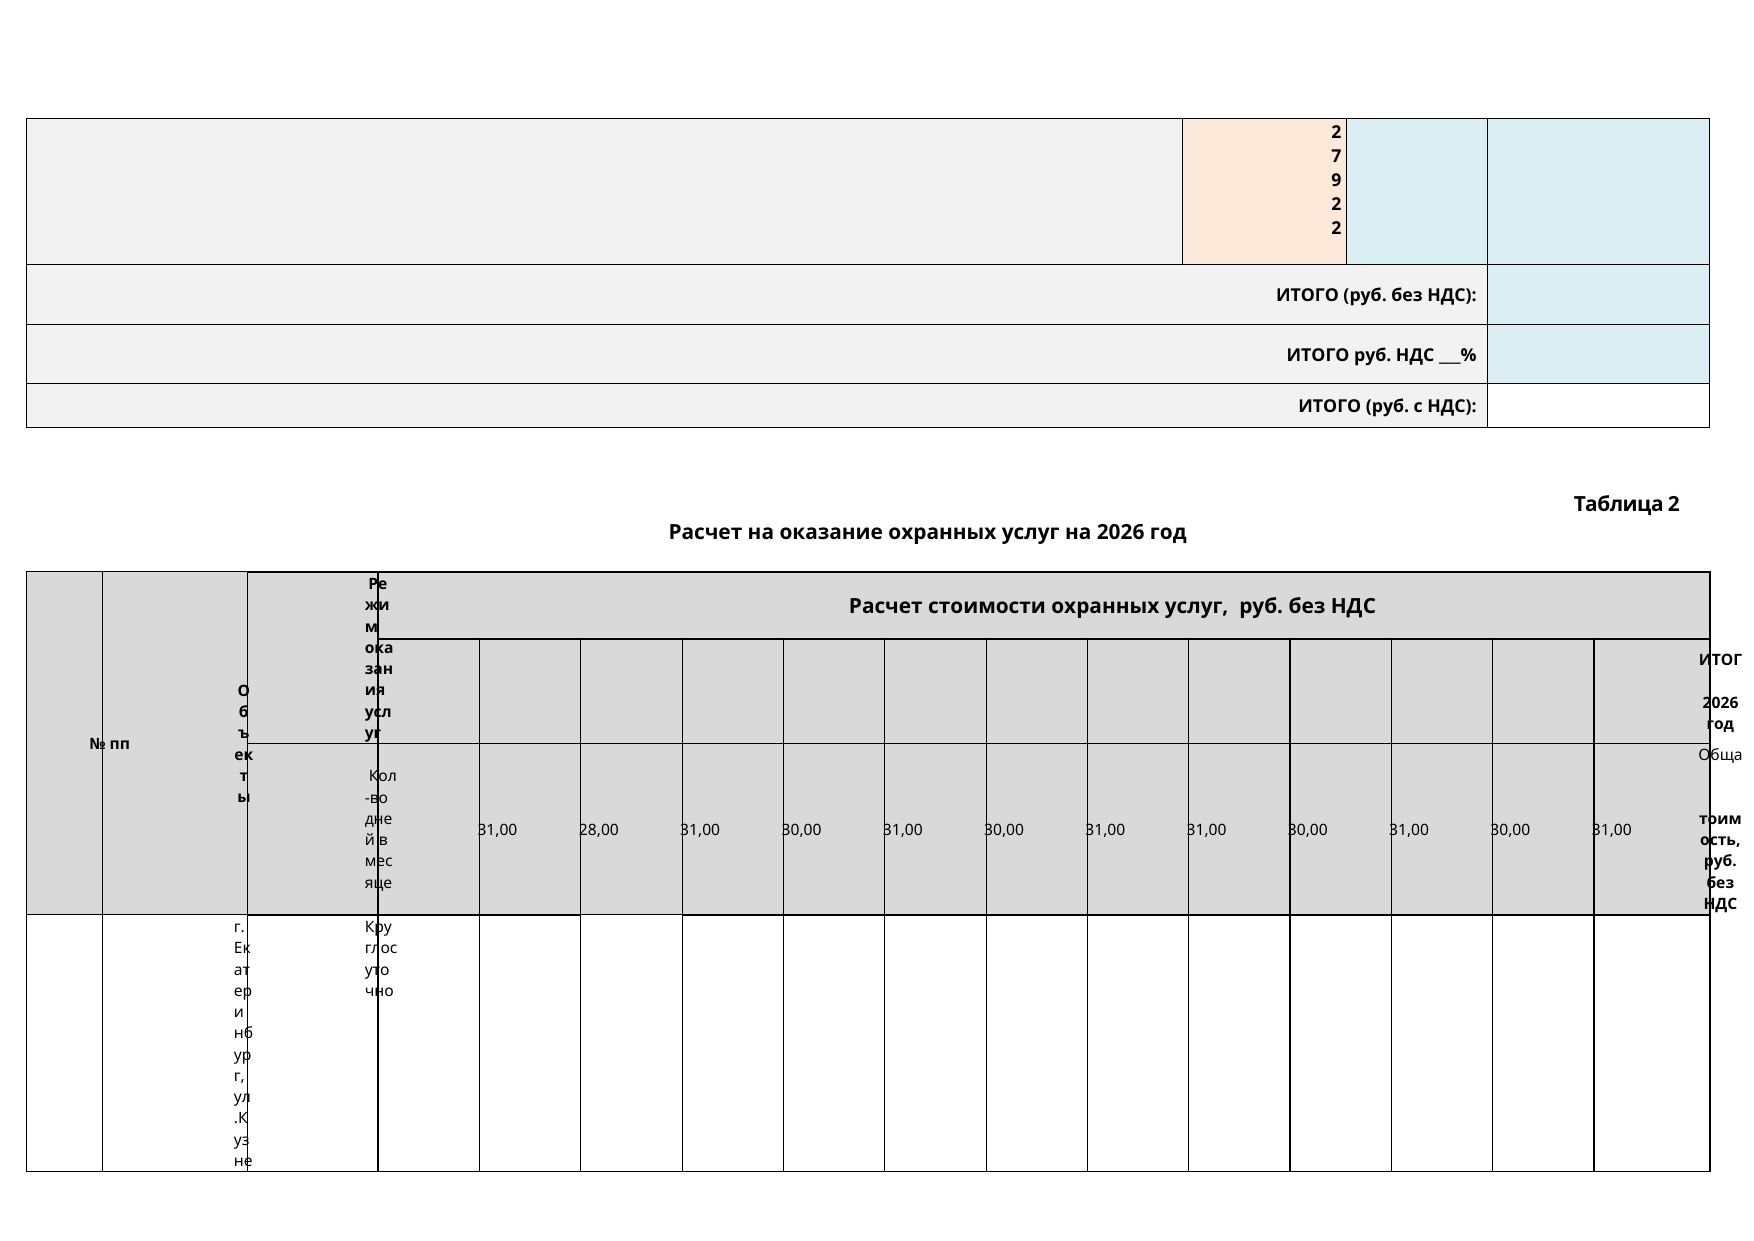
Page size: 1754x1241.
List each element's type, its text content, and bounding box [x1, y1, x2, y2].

table_cell Июл [987, 640, 1087, 743]
table_cell Дек [1493, 640, 1593, 743]
table_cell [1088, 916, 1188, 1171]
table_cell [1392, 916, 1492, 1171]
table_cell 31,00 [1088, 744, 1188, 914]
table_cell Круглосуточно [248, 916, 377, 1171]
table_cell [1347, 119, 1487, 264]
table_cell 31,00 [1291, 744, 1391, 914]
table_cell Июн [885, 640, 986, 743]
table_cell [27, 119, 1182, 264]
table_cell [987, 916, 1087, 1171]
table_cell ИТОГО руб. НДС ___% [27, 325, 1487, 383]
table_header Режим оказания услуг [248, 573, 377, 743]
table_cell [1488, 265, 1709, 324]
table_header № пп [27, 572, 102, 914]
table_cell Общая стоимость, руб. без НДС [1595, 744, 1709, 914]
table_cell 31,00 [379, 744, 479, 914]
table_cell 227922 [1183, 119, 1346, 264]
table_cell ИТОГО (руб. с НДС): [27, 384, 1487, 427]
table_cell [1488, 325, 1709, 383]
table_cell [683, 916, 783, 1171]
table_cell 31,00 [1493, 744, 1593, 914]
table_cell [103, 915, 247, 1171]
table_cell ИТОГО 2026 год [1595, 640, 1709, 743]
table_cell [480, 916, 580, 1171]
table_cell [1595, 916, 1709, 1171]
table_cell 1 [27, 915, 102, 1171]
table_cell Авг [1088, 640, 1188, 743]
table_cell Янв [379, 640, 479, 743]
table_cell 30,00 [683, 744, 783, 914]
table_cell ИТОГО (руб. без НДС): [27, 265, 1487, 324]
table_cell Окт [1291, 640, 1391, 743]
table_cell Апр [683, 640, 783, 743]
table_cell 31,00 [784, 744, 884, 914]
table_cell [1488, 384, 1709, 427]
table_cell Май [784, 640, 884, 743]
table_cell Ноя [1392, 640, 1492, 743]
text Расчет на оказание охранных услуг на 2026 год [175, 517, 1680, 546]
table_cell 31,00 [987, 744, 1087, 914]
table_cell [784, 916, 884, 1171]
table_header Объекты [103, 572, 247, 914]
table_cell Кол-во дней в месяце [248, 744, 377, 914]
table_cell 28,00 [480, 744, 580, 914]
table_cell [1493, 916, 1593, 1171]
table_header Расчет стоимости охранных услуг, руб. без НДС [379, 573, 1709, 638]
table_cell [581, 915, 682, 1171]
table_cell 31,00 [581, 744, 682, 914]
table_cell Сен [1189, 640, 1289, 743]
table_cell 30,00 [1189, 744, 1289, 914]
table_cell [1488, 119, 1709, 264]
table_cell [1189, 916, 1289, 1171]
text Таблица 2 [38, 489, 1680, 517]
table_cell Фев [480, 640, 580, 743]
table_cell Мар [581, 640, 682, 743]
table_cell 30,00 [885, 744, 986, 914]
table_cell [885, 916, 986, 1171]
table_cell [1291, 916, 1391, 1171]
table_cell [379, 916, 479, 1171]
table_cell 30,00 [1392, 744, 1492, 914]
